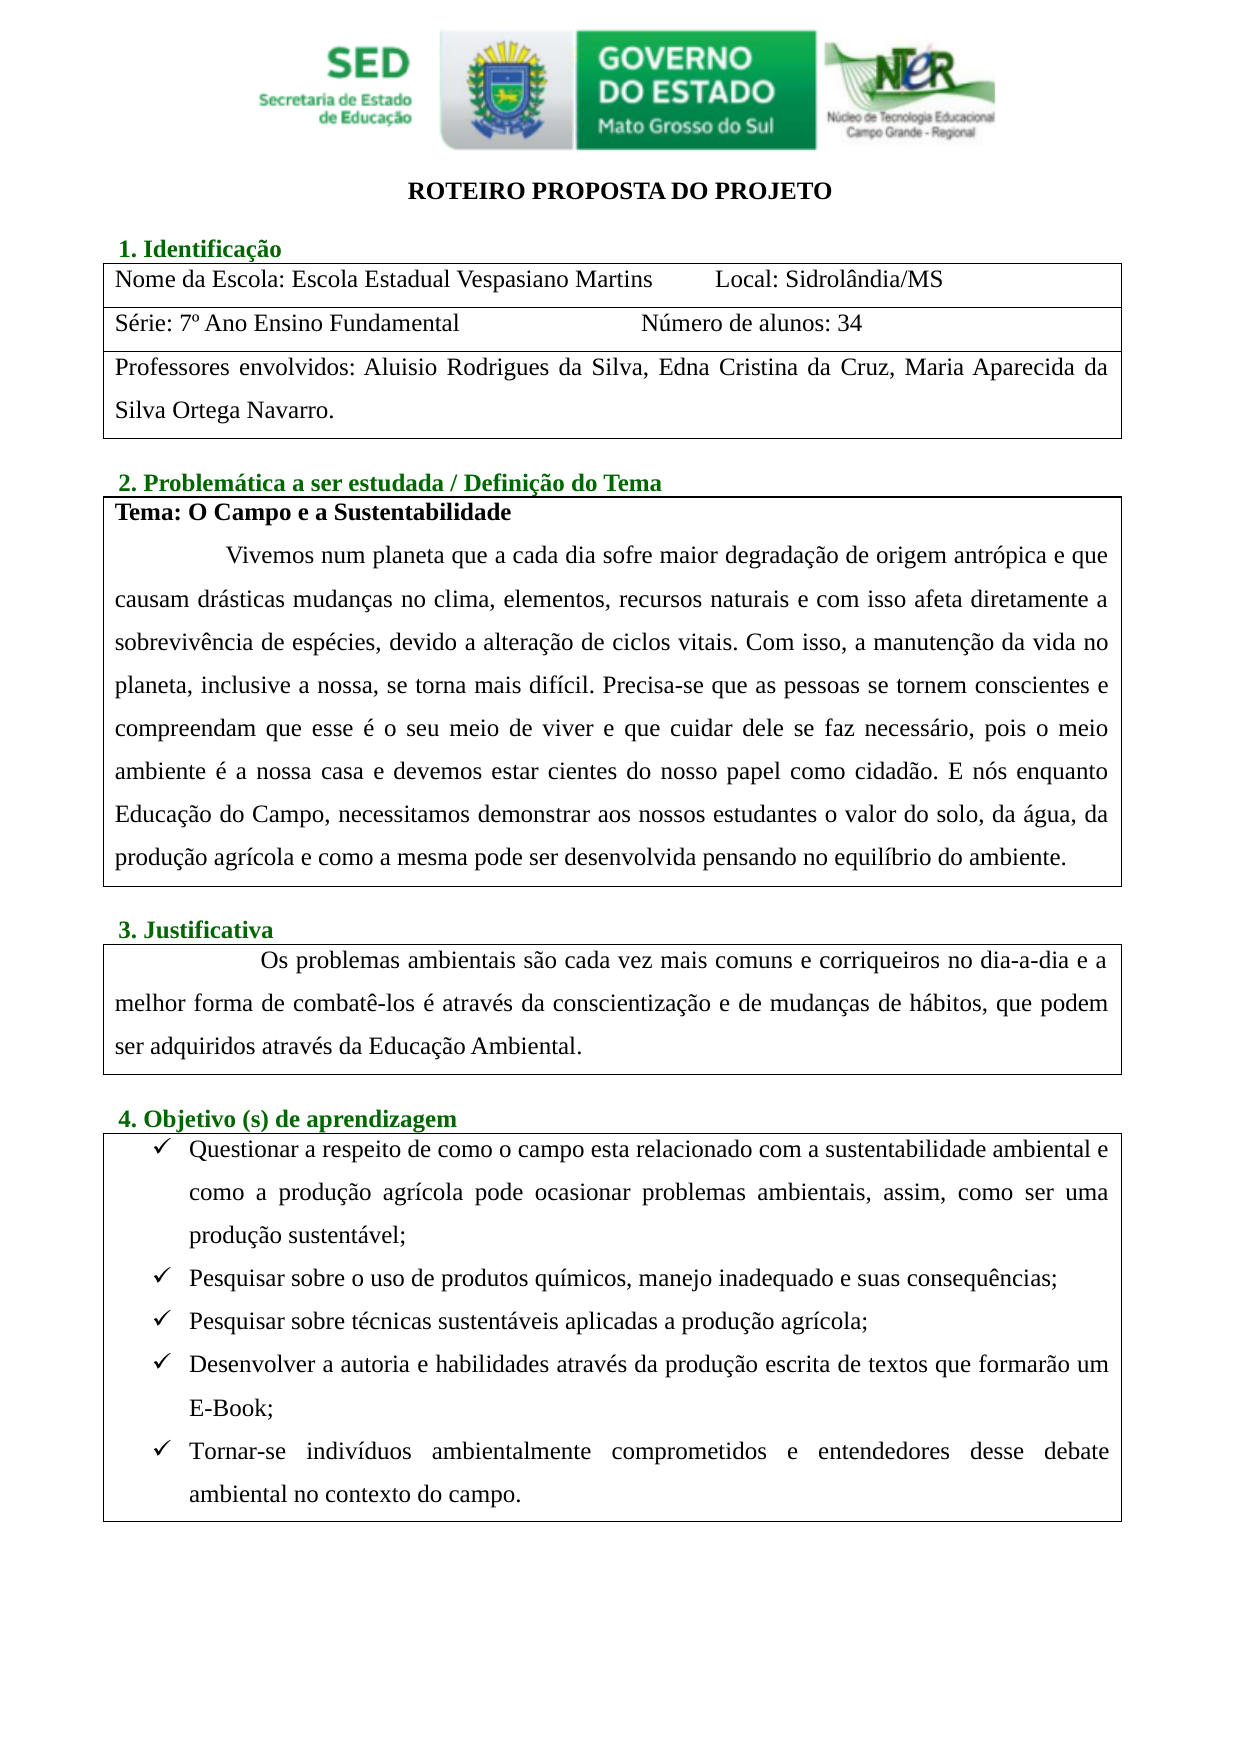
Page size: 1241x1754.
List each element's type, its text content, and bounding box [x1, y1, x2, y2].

table_header Os problemas ambientais são cada vez mais comuns e corriqueiros no dia-a-dia e a melhor forma de combatê-los é através da conscientização e de mudanças de hábitos, que podem ser adquiridos através da Educação Ambiental. [104, 945, 1121, 1074]
table_cell Série: 7º Ano Ensino Fundamental Número de alunos: 34 [104, 308, 1121, 351]
text 3. Justificativa [118, 915, 1122, 944]
text 2. Problemática a ser estudada / Definição do Tema [118, 468, 1122, 496]
table_header Nome da Escola: Escola Estadual Vespasiano Martins Local: Sidrolândia/MS [104, 264, 1121, 307]
text 1. Identificação [118, 234, 1122, 263]
text 4. Objetivo (s) de aprendizagem [118, 1104, 1122, 1133]
table_cell Professores envolvidos: Aluisio Rodrigues da Silva, Edna Cristina da Cruz, Maria Aparecida da Silva Ortega Navarro. [104, 352, 1121, 438]
table_header Tema: O Campo e a Sustentabilidade Vivemos num planeta que a cada dia sofre maior degradação de origem antrópica e que causam drásticas mudanças no clima, elementos, recursos naturais e com isso afeta diretamente a sobrevivência de espécies, devido a alteração de ciclos vitais. Com isso, a manutenção da vida no planeta, inclusive a nossa, se torna mais difícil. Precisa-se que as pessoas se tornem conscientes e compreendam que esse é o seu meio de viver e que cuidar dele se faz necessário, pois o meio ambiente é a nossa casa e devemos estar cientes do nosso papel como cidadão. E nós enquanto Educação do Campo, necessitamos demonstrar aos nossos estudantes o valor do solo, da água, da produção agrícola e como a mesma pode ser desenvolvida pensando no equilíbrio do ambiente. [104, 498, 1121, 886]
text ROTEIRO PROPOSTA DO PROJETO [118, 176, 1122, 205]
table_header Questionar a respeito de como o campo esta relacionado com a sustentabilidade ambiental e como a produção agrícola pode ocasionar problemas ambientais, assim, como ser uma produção sustentável; Pesquisar sobre o uso de produtos químicos, manejo inadequado e suas consequências; Pesquisar sobre técnicas sustentáveis aplicadas a produção agrícola; Desenvolver a autoria e habilidades através da produção escrita de textos que formarão um E-Book; Tornar-se indivíduos ambientalmente comprometidos e entendedores desse debate ambiental no contexto do campo. [104, 1134, 1121, 1521]
